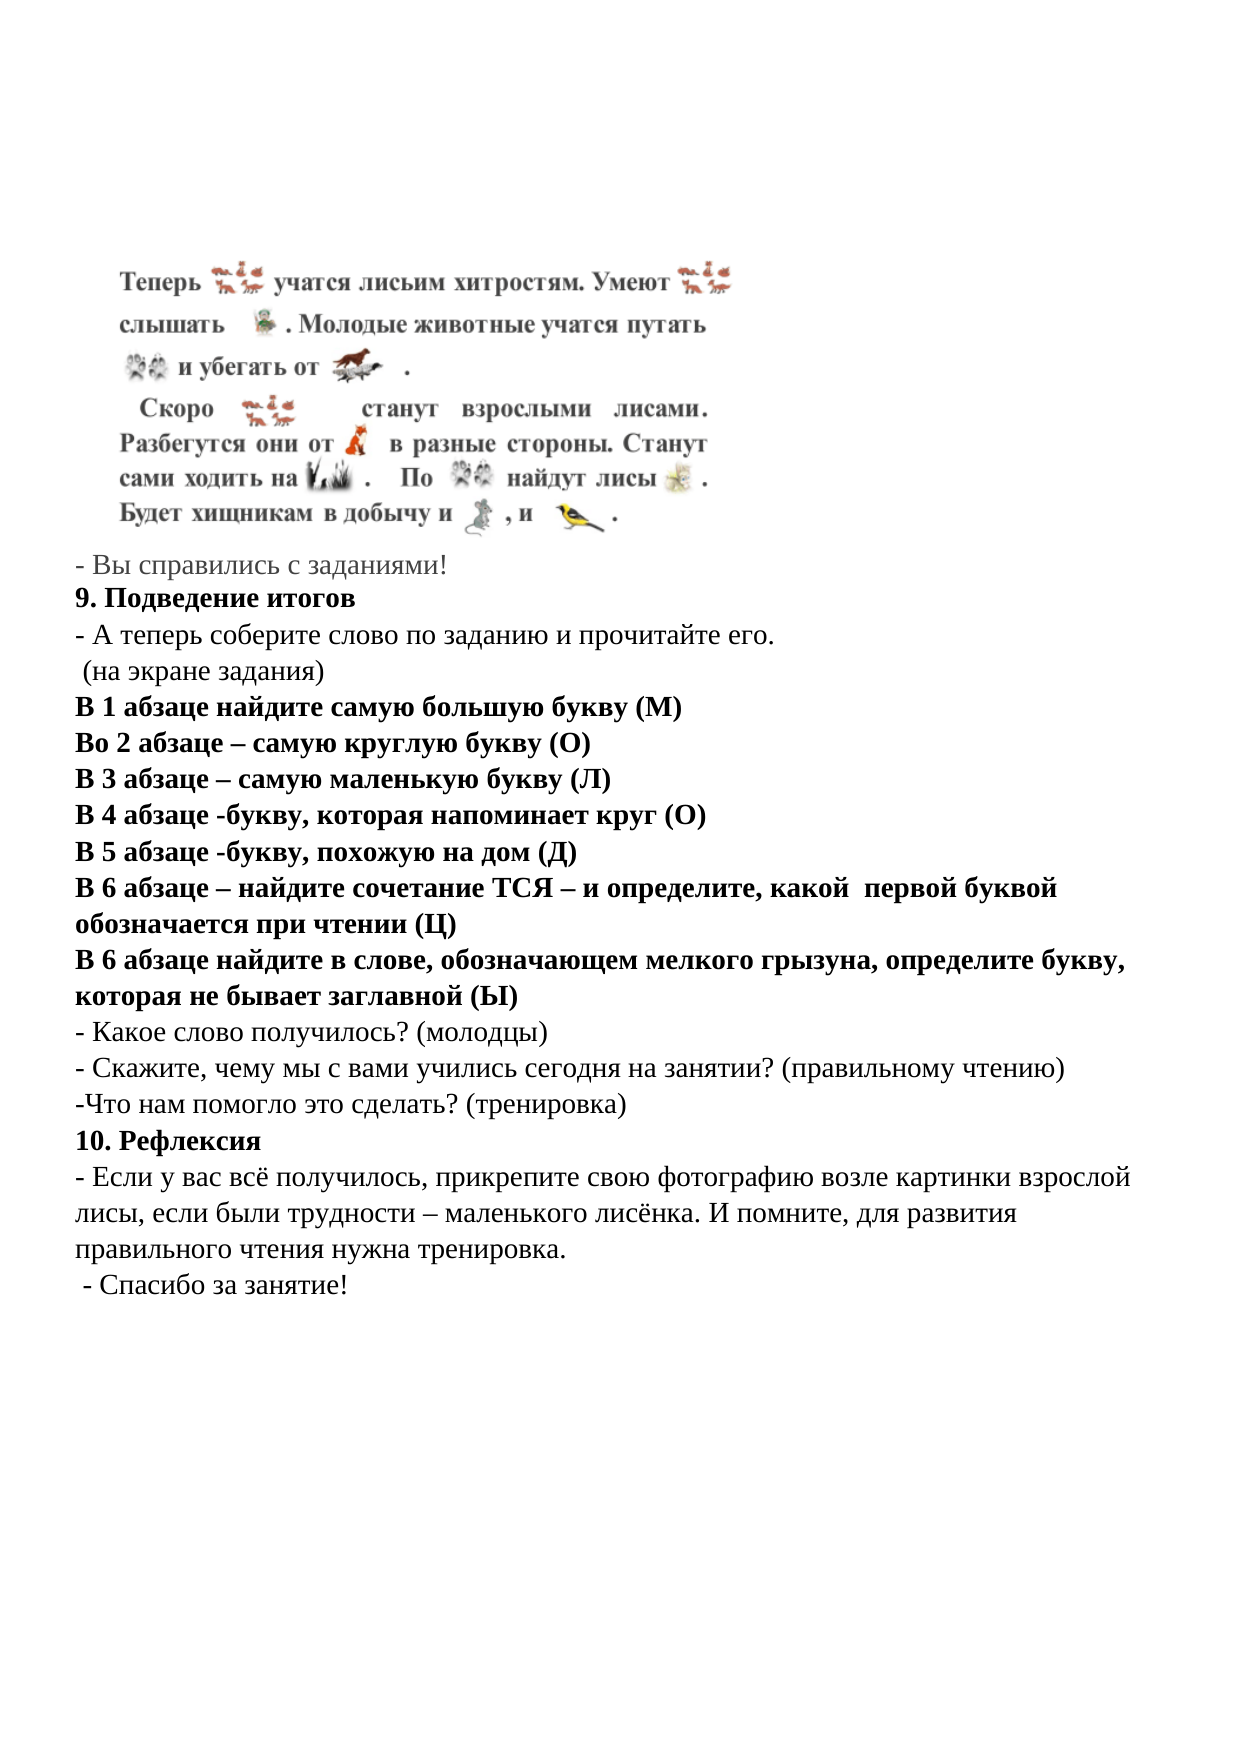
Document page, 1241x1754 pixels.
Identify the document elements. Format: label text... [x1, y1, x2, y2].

text - А теперь соберите слово по заданию и прочитайте его. [75, 617, 1165, 650]
text - Спасибо за занятие! [75, 1267, 1165, 1301]
text 10. Рефлексия [75, 1123, 1165, 1156]
text В 6 абзаце найдите в слове, обозначающем мелкого грызуна, определите букву, которая не бывает заглавной (Ы) [75, 942, 1165, 1012]
text - Какое слово получилось? (молодцы) [75, 1014, 1165, 1048]
text -Что нам помогло это сделать? (тренировка) [75, 1087, 1165, 1120]
text - Скажите, чему мы с вами учились сегодня на занятии? (правильному чтению) [75, 1051, 1165, 1084]
text 9. Подведение итогов [75, 581, 1165, 614]
text В 5 абзаце -букву, похожую на дом (Д) [75, 834, 1165, 867]
text В 4 абзаце -букву, которая напоминает круг (О) [75, 797, 1165, 831]
text (на экране задания) [75, 653, 1165, 686]
text В 6 абзаце – найдите сочетание ТСЯ – и определите, какой первой буквой обозначается при чтении (Ц) [75, 870, 1165, 939]
text В 1 абзаце найдите самую большую букву (М) [75, 689, 1165, 723]
text Во 2 абзаце – самую круглую букву (О) [75, 725, 1165, 759]
text В 3 абзаце – самую маленькую букву (Л) [75, 761, 1165, 795]
picture [86, 252, 750, 547]
text - Если у вас всё получилось, прикрепите свою фотографию возле картинки взрослой лисы, если были трудности – маленького лисёнка. И помните, для развития правильного чтения нужна тренировка. [75, 1159, 1165, 1265]
text - Вы справились с заданиями! [75, 547, 1111, 581]
